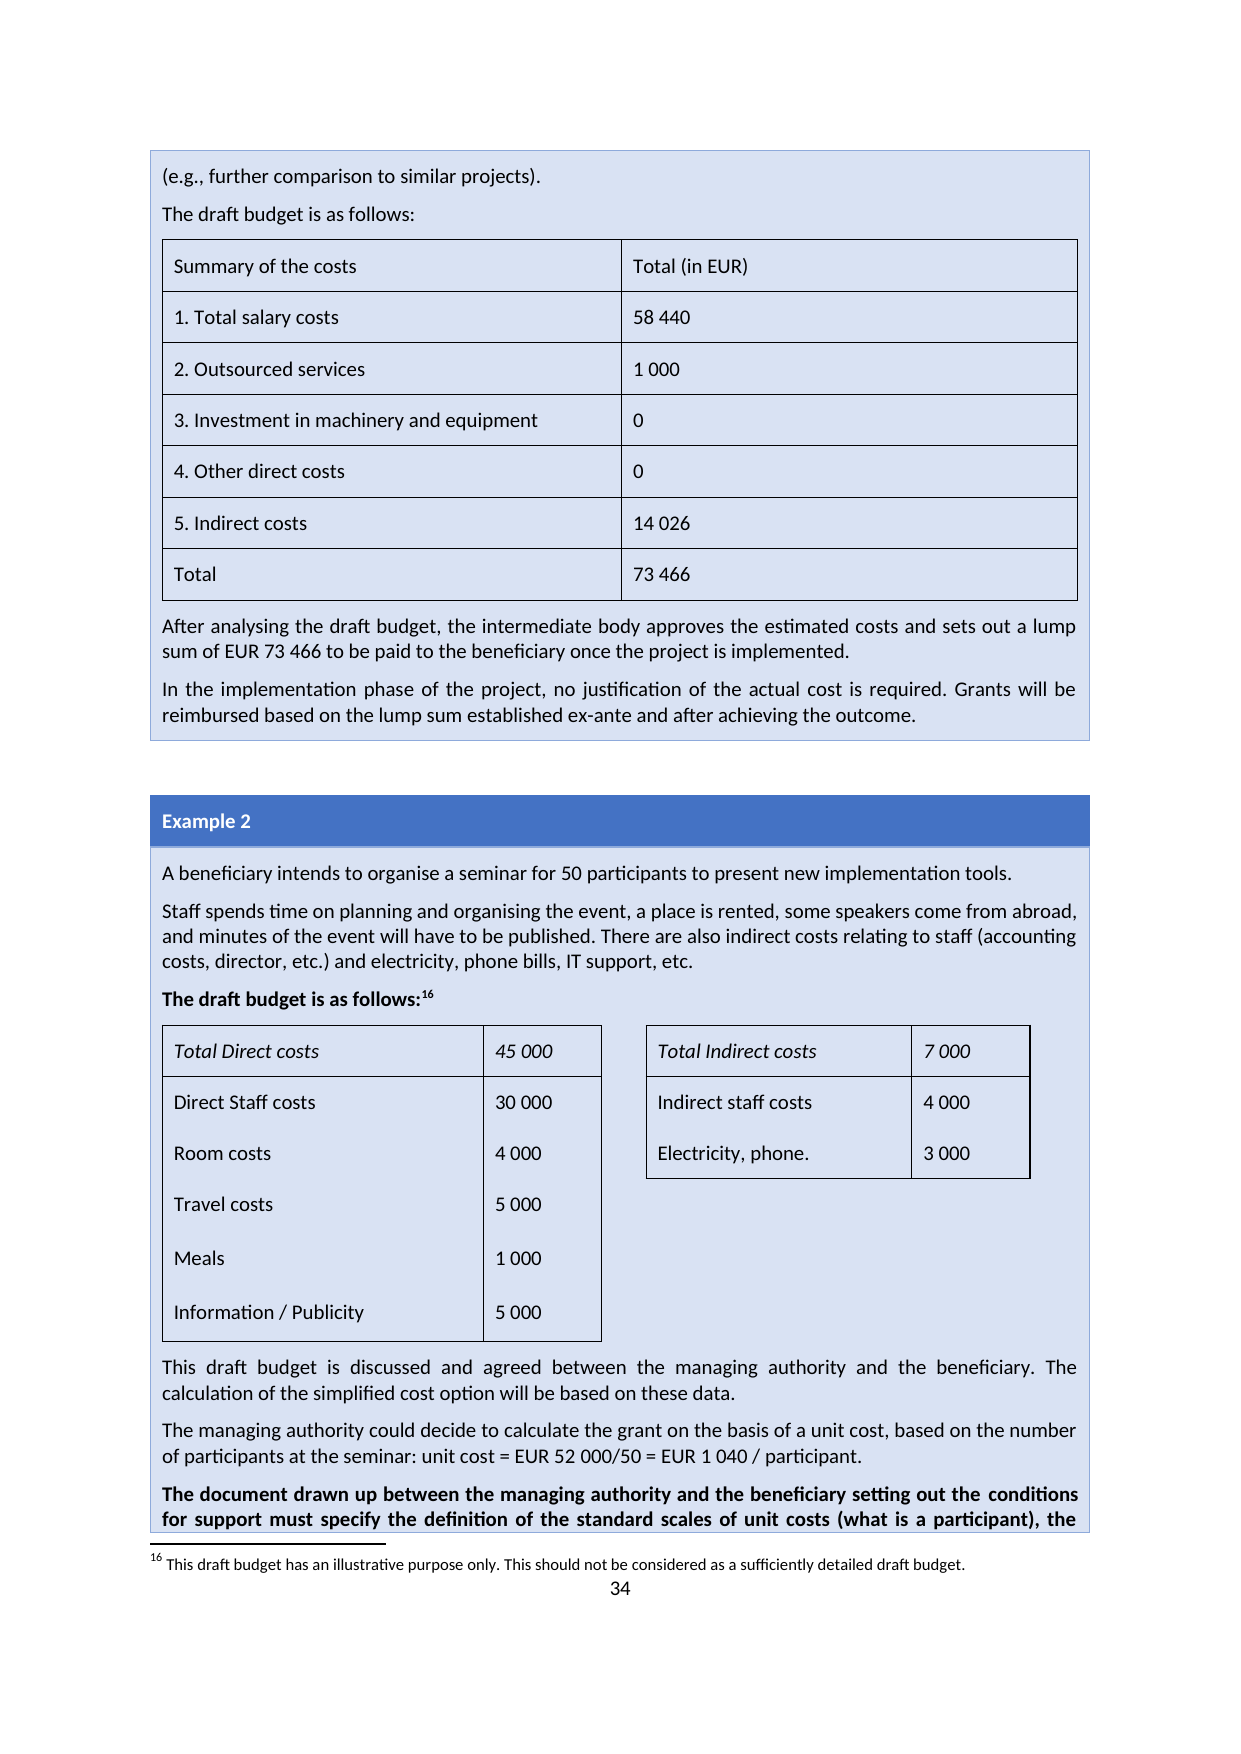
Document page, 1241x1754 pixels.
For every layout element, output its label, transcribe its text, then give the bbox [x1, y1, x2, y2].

table_header Example 2 [151, 796, 1089, 846]
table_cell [151, 151, 1089, 740]
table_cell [151, 848, 1089, 1532]
